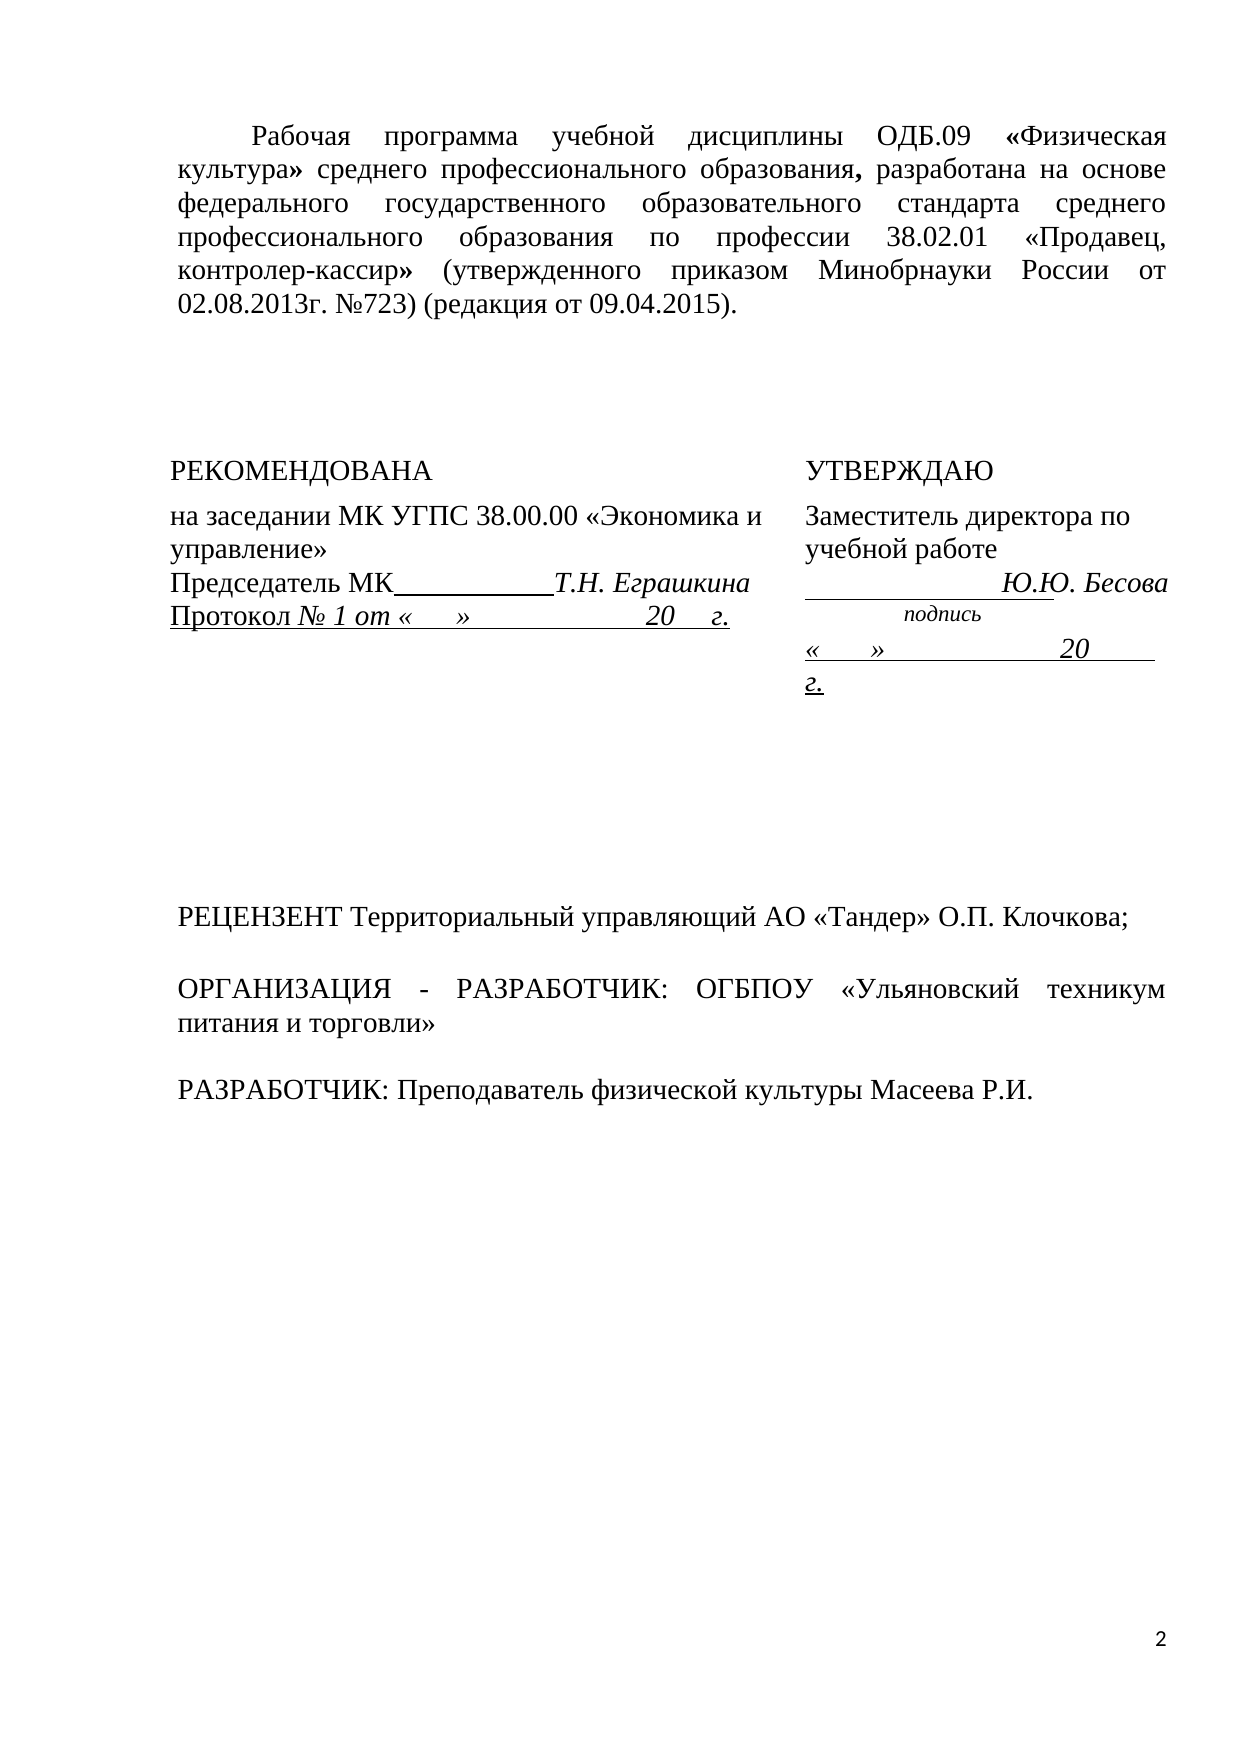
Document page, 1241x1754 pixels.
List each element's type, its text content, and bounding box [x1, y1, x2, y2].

text Рабочая программа учебной дисциплины ОДБ.09 «Физическая культура» среднего профессионального образования, разработана на основе федерального государственного образовательного стандарта среднего профессионального образования по профессии 38.02.01 «Продавец, контролер-кассир» (утвержденного приказом Минобрнауки России от 02.08.2013г. №723) (редакция от 09.04.2015). [177, 118, 1167, 319]
table_cell Заместитель директора по учебной работе Ю.Ю. Бесова « » 20 г. [794, 498, 1185, 698]
text РЕЦЕНЗЕНТ Территориальный управляющий АО «Тандер» О.П. Клочкова; [177, 899, 1167, 933]
text ОРГАНИЗАЦИЯ - РАЗРАБОТЧИК: ОГБПОУ «Ульяновский техникум питания и торговли» [177, 971, 1167, 1038]
table_cell на заседании МК УГПС 38.00.00 «Экономика и управление» Председатель МК Т.Н. Еграшкина Протокол № 1 от « » 20 г. [159, 498, 793, 698]
table_header УТВЕРЖДАЮ [794, 454, 1185, 498]
table_header РЕКОМЕНДОВАНА [159, 454, 793, 498]
text РАЗРАБОТЧИК: Преподаватель физической культуры Масеева Р.И. [177, 1072, 1167, 1106]
